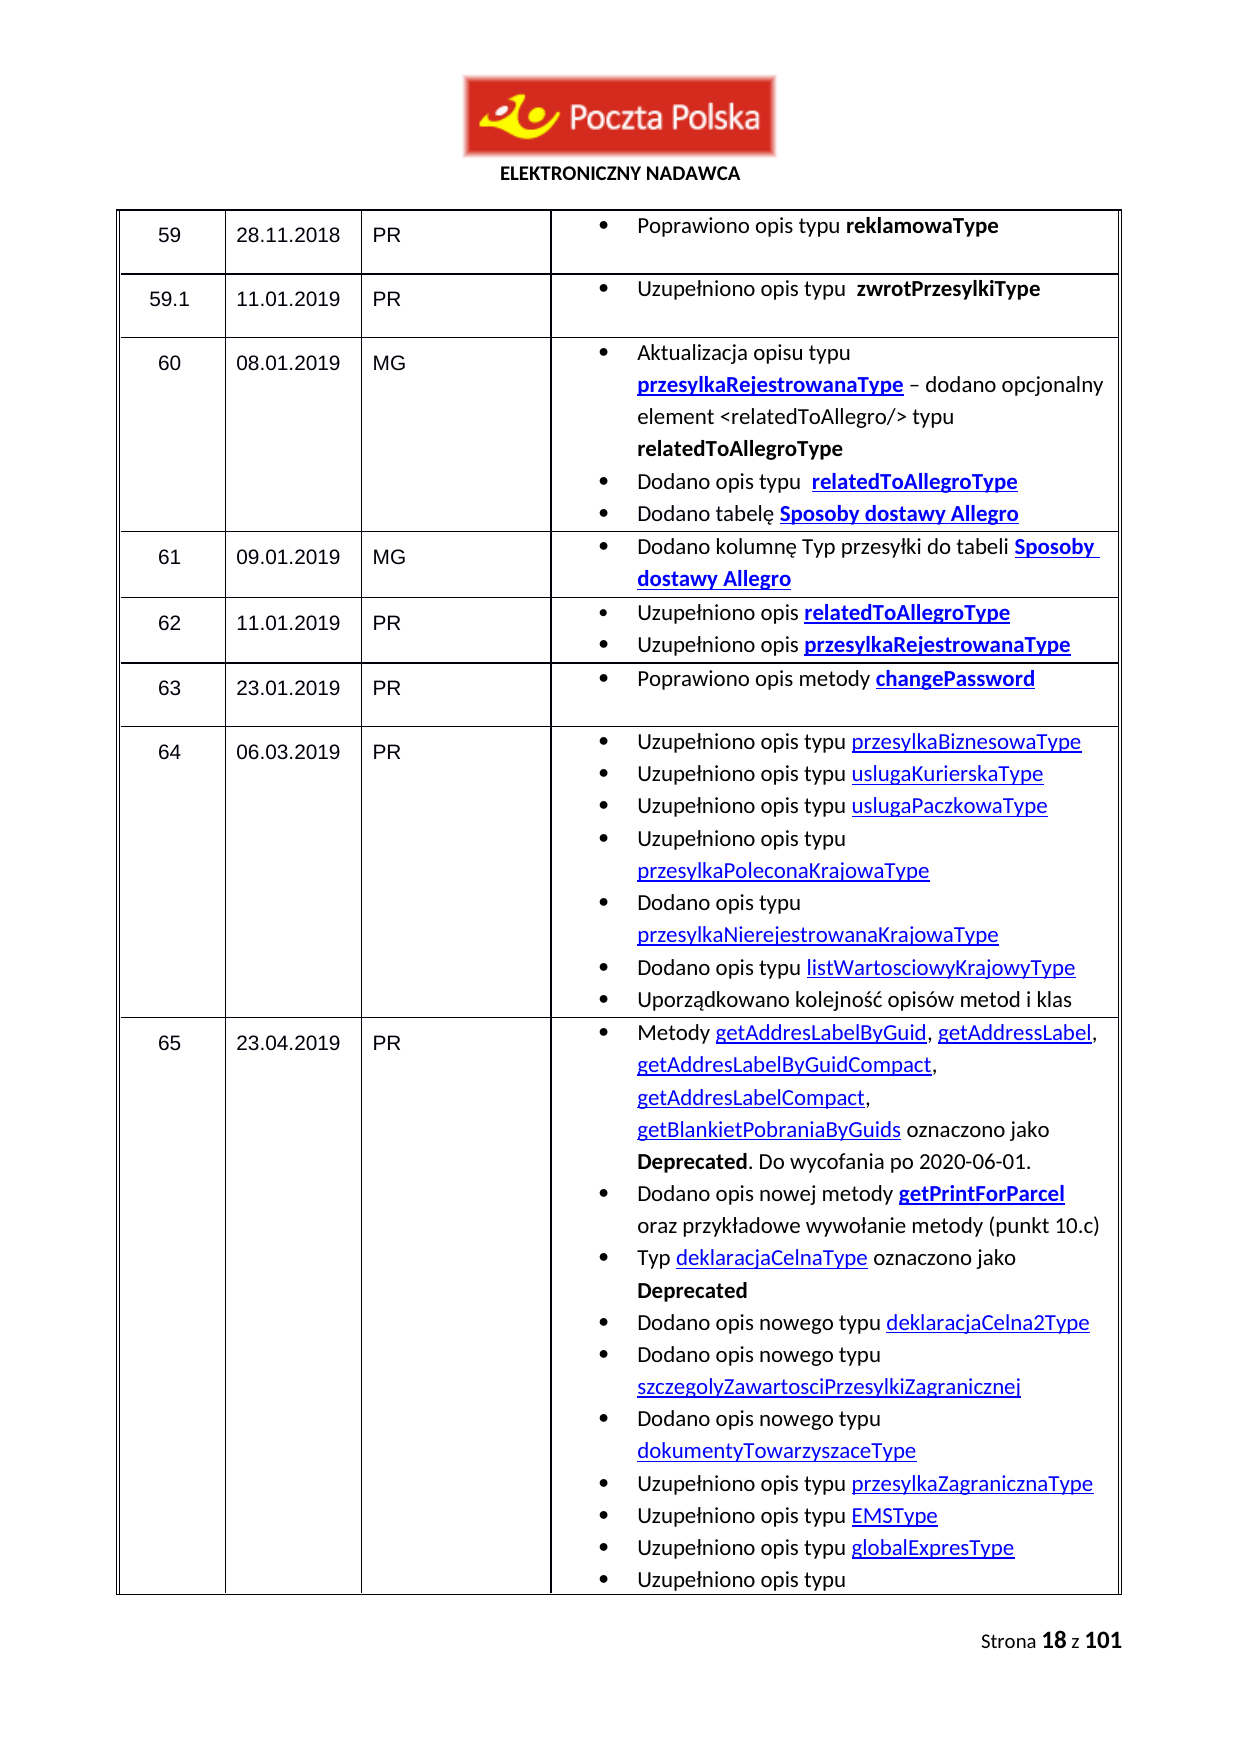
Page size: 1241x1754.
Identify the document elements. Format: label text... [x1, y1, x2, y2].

table_cell PR [362, 664, 550, 726]
table_cell 23.04.2019 [226, 1018, 361, 1593]
table_cell Aktualizacja opisu typu przesylkaRejestrowanaType – dodano opcjonalny element <relatedToAllegro/> typu relatedToAllegroType Dodano opis typu relatedToAllegroType Dodano tabelę Sposoby dostawy Allegro [552, 338, 1118, 531]
table_cell 61 [120, 532, 225, 596]
table_cell 59 [120, 211, 225, 273]
table_cell PR [362, 1018, 550, 1593]
table_cell MG [362, 532, 550, 596]
table_cell 28.11.2018 [226, 211, 361, 273]
table_cell Uzupełniono opis typu zwrotPrzesylkiType [552, 275, 1118, 336]
table_cell Poprawiono opis typu reklamowaType [552, 211, 1118, 273]
table_cell 63 [120, 663, 225, 726]
table_cell PR [362, 598, 550, 662]
table_cell 60 [120, 338, 225, 531]
table_cell 08.01.2019 [226, 338, 361, 531]
table_cell Uzupełniono opis relatedToAllegroType Uzupełniono opis przesylkaRejestrowanaType [552, 598, 1118, 662]
table_cell 11.01.2019 [226, 598, 361, 662]
table_cell 64 [120, 727, 225, 1017]
table_cell 59.1 [120, 274, 225, 336]
table_cell 09.01.2019 [226, 532, 361, 596]
table_cell 06.03.2019 [226, 727, 361, 1017]
table_cell 62 [120, 598, 225, 662]
picture [461, 73, 779, 160]
table_cell Uzupełniono opis typu przesylkaBiznesowaType Uzupełniono opis typu uslugaKurierskaType Uzupełniono opis typu uslugaPaczkowaType Uzupełniono opis typu przesylkaPoleconaKrajowaType Dodano opis typu przesylkaNierejestrowanaKrajowaType Dodano opis typu listWartosciowyKrajowyType Uporządkowano kolejność opisów metod i klas [552, 727, 1118, 1017]
table_cell PR [362, 211, 550, 273]
table_cell 65 [120, 1018, 225, 1593]
table_cell 23.01.2019 [226, 664, 361, 726]
table_cell 11.01.2019 [226, 275, 361, 336]
table_cell Poprawiono opis metody changePassword [552, 664, 1118, 726]
table_cell MG [362, 338, 550, 531]
table_cell PR [362, 727, 550, 1017]
table_cell PR [362, 275, 550, 336]
table_cell Dodano kolumnę Typ przesyłki do tabeli Sposoby dostawy Allegro [552, 532, 1118, 596]
